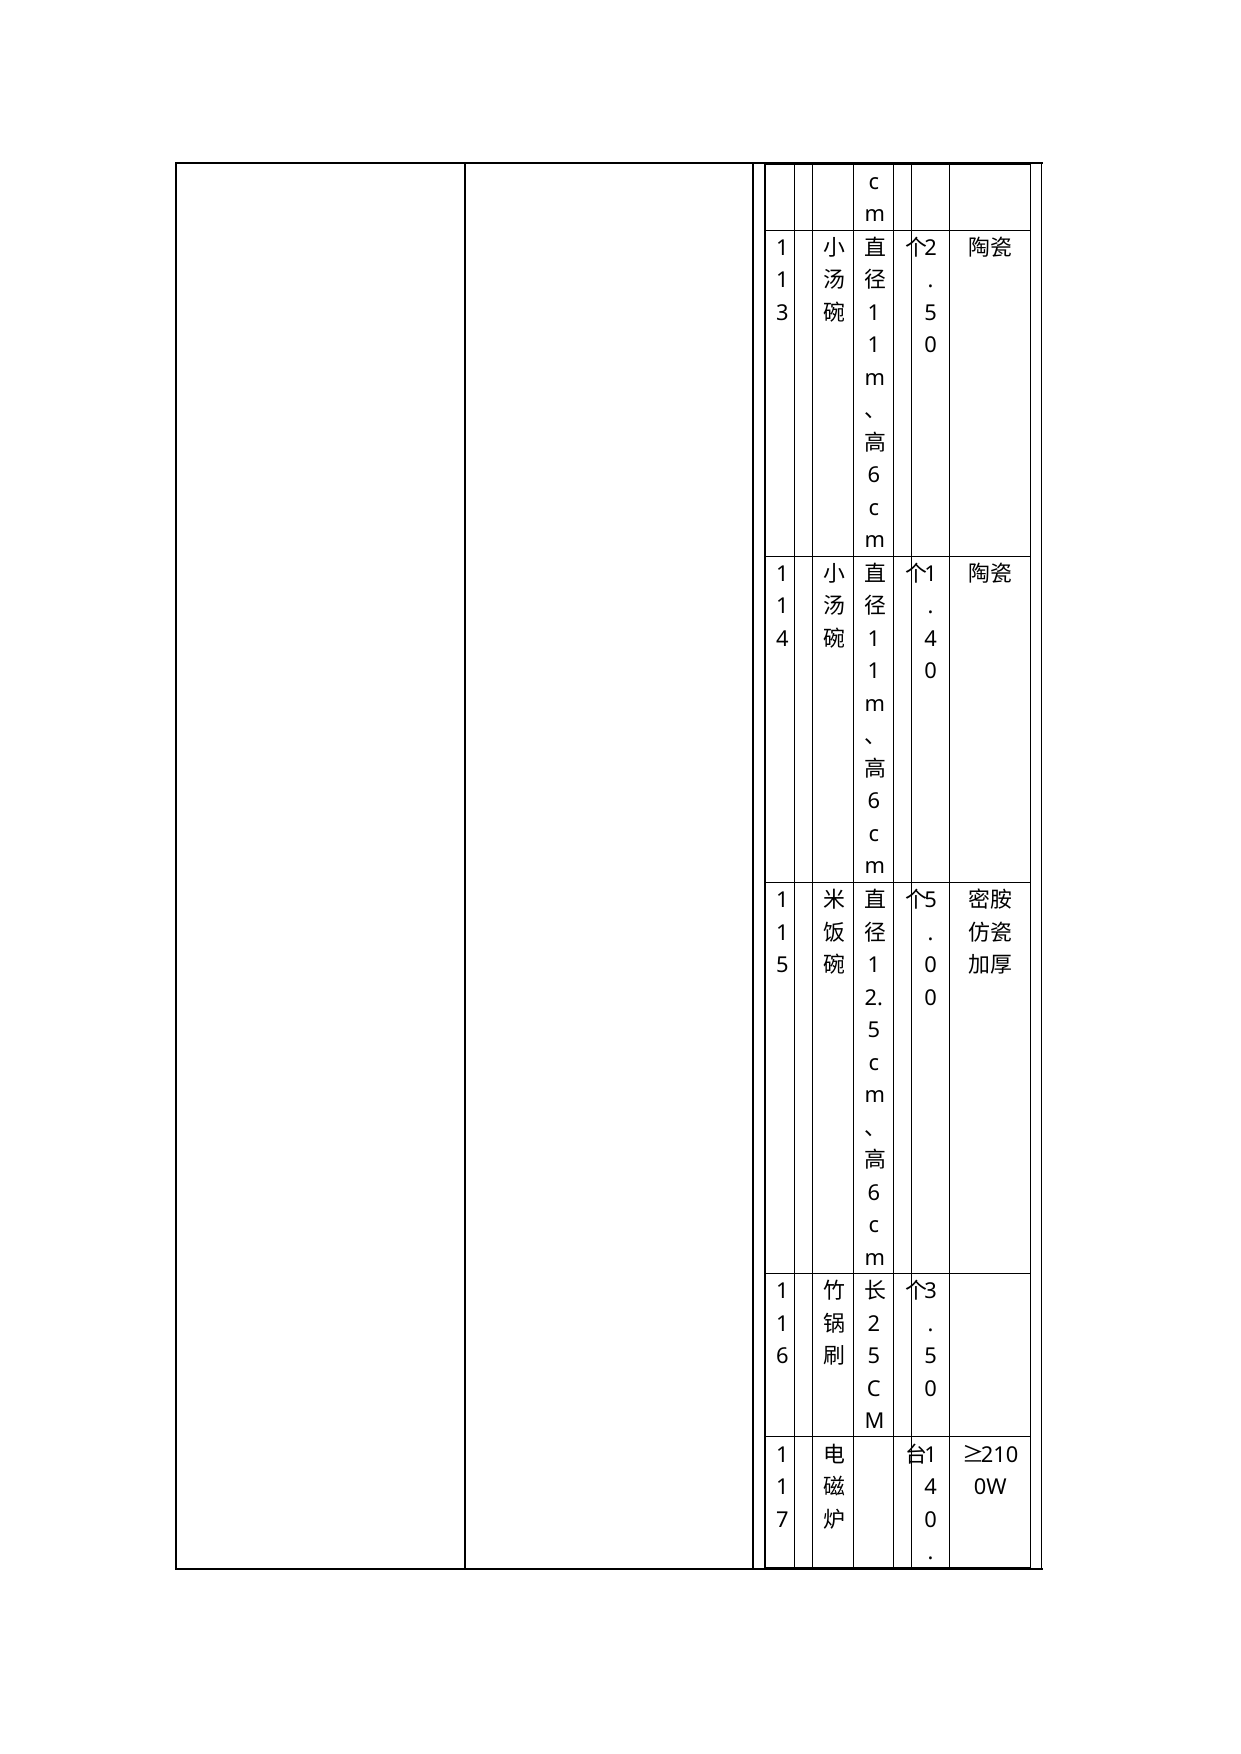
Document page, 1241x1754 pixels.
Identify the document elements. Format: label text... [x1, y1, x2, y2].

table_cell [754, 164, 764, 1568]
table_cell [1031, 164, 1041, 1568]
table_cell [466, 164, 752, 1568]
table_cell 1 [177, 164, 464, 1568]
